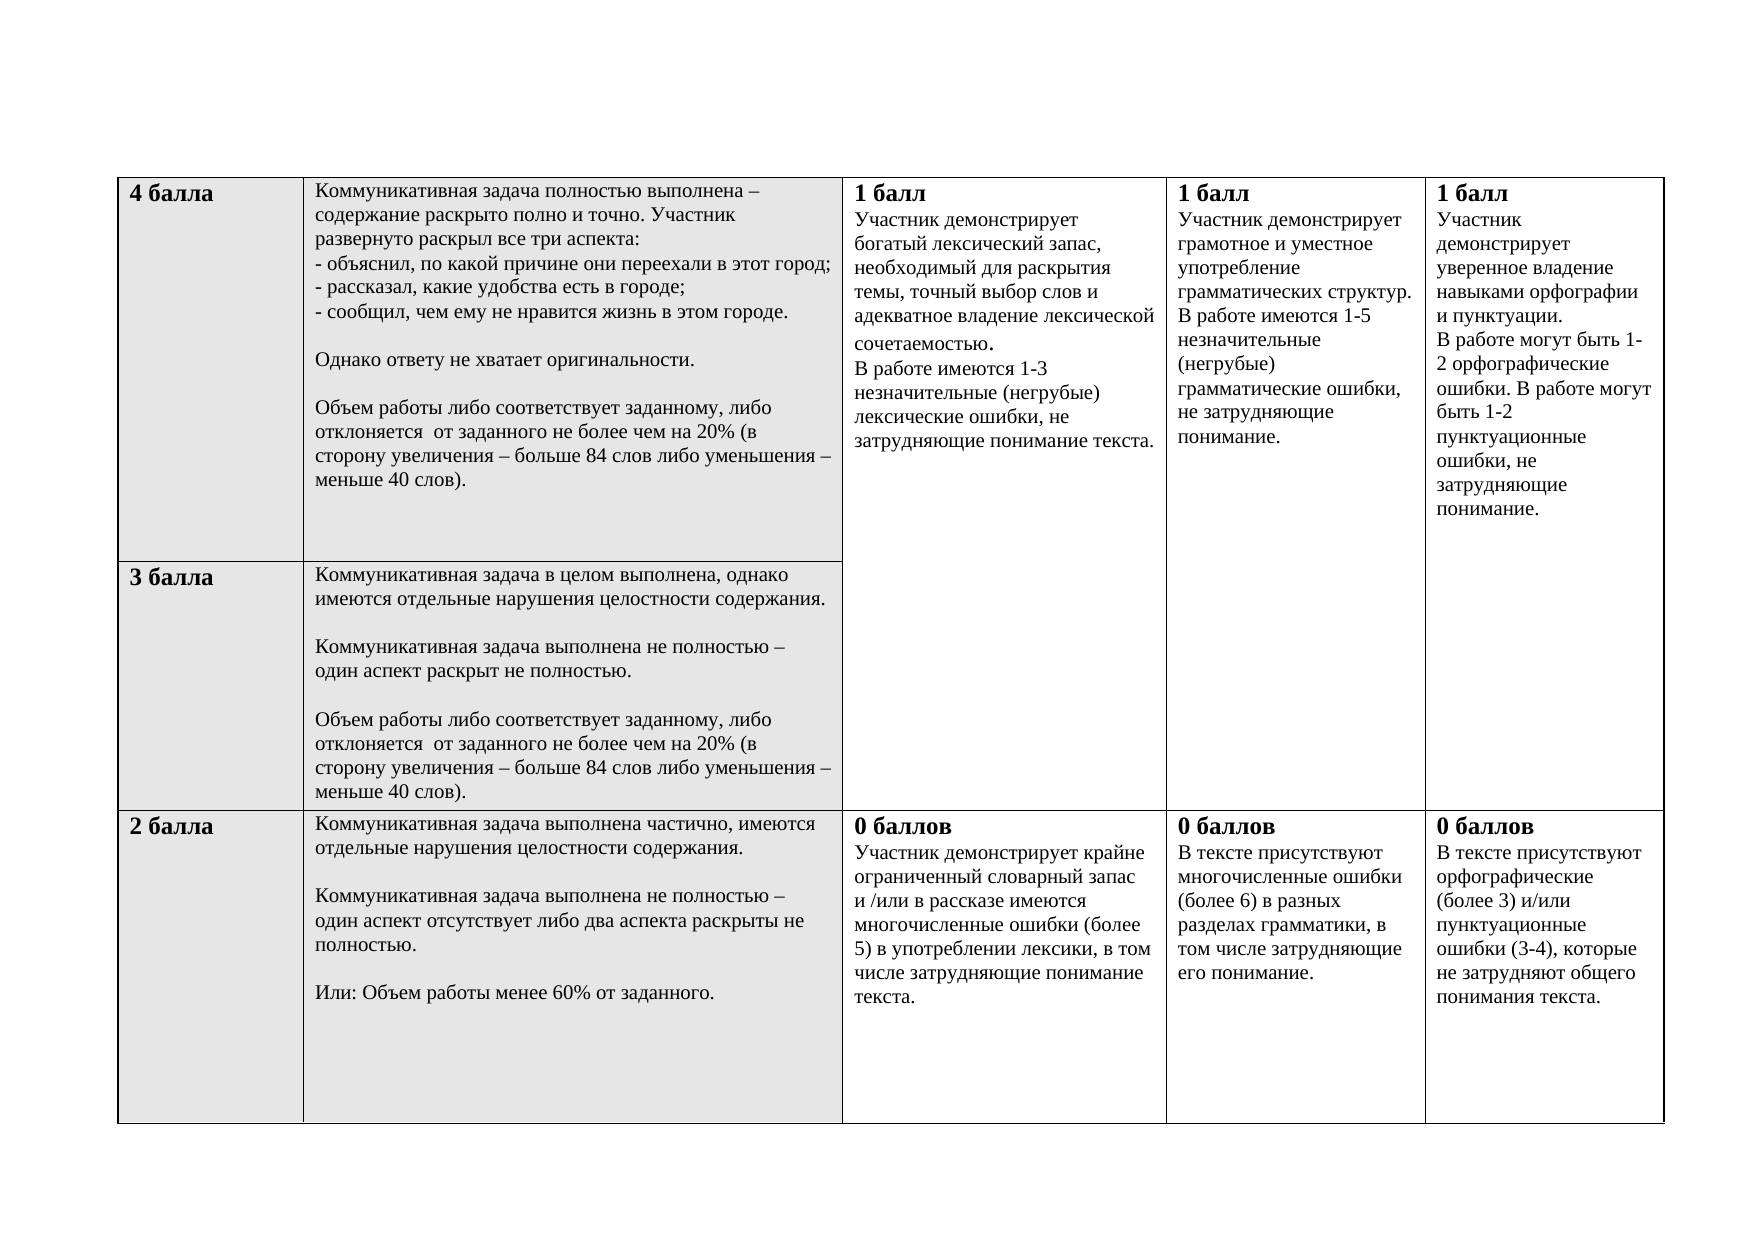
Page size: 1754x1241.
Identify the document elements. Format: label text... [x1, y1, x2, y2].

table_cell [1167, 811, 1425, 1122]
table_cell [843, 811, 1166, 1122]
table_cell Коммуникативная задача в целом выполнена, однако имеются отдельные нарушения целостности содержания. Коммуникативная задача выполнена не полностью – один аспект раскрыт не полностью. Объем работы либо соответствует заданному, либо отклоняется от заданного не более чем на 20% (в сторону увеличения – больше 84 слов либо уменьшения –меньше 40 слов). [304, 562, 842, 810]
table_cell 2 балла [119, 811, 303, 1122]
table_cell 3 балла [119, 562, 303, 810]
table_cell 1 балл Участник демонстрирует грамотное и уместное употребление грамматических структур. В работе имеются 1-5 незначительные (негрубые) грамматические ошибки, не затрудняющие понимание. [1167, 178, 1425, 810]
table_cell Коммуникативная задача выполнена частично, имеются отдельные нарушения целостности содержания. Коммуникативная задача выполнена не полностью – один аспект отсутствует либо два аспекта раскрыты не полностью. Или: Объем работы менее 60% от заданного. [304, 811, 842, 1122]
table_cell Коммуникативная задача полностью выполнена – содержание раскрыто полно и точно. Участник развернуто раскрыл все три аспекта: - объяснил, по какой причине они переехали в этот город; - рассказал, какие удобства есть в городе; - сообщил, чем ему не нравится жизнь в этом городе. Однако ответу не хватает оригинальности. Объем работы либо соответствует заданному, либо отклоняется от заданного не более чем на 20% (в сторону увеличения – больше 84 слов либо уменьшения –меньше 40 слов). [304, 178, 842, 561]
table_cell 4 балла [119, 178, 303, 561]
table_cell 1 балл Участник демонстрирует уверенное владение навыками орфографии и пунктуации. В работе могут быть 1-2 орфографические ошибки. В работе могут быть 1-2 пунктуационные ошибки, не затрудняющие понимание. [1426, 178, 1663, 810]
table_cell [1426, 811, 1663, 1122]
table_cell 1 балл Участник демонстрирует богатый лексический запас, необходимый для раскрытия темы, точный выбор слов и адекватное владение лексической сочетаемостью. В работе имеются 1-3 незначительные (негрубые) лексические ошибки, не затрудняющие понимание текста. [843, 178, 1166, 810]
